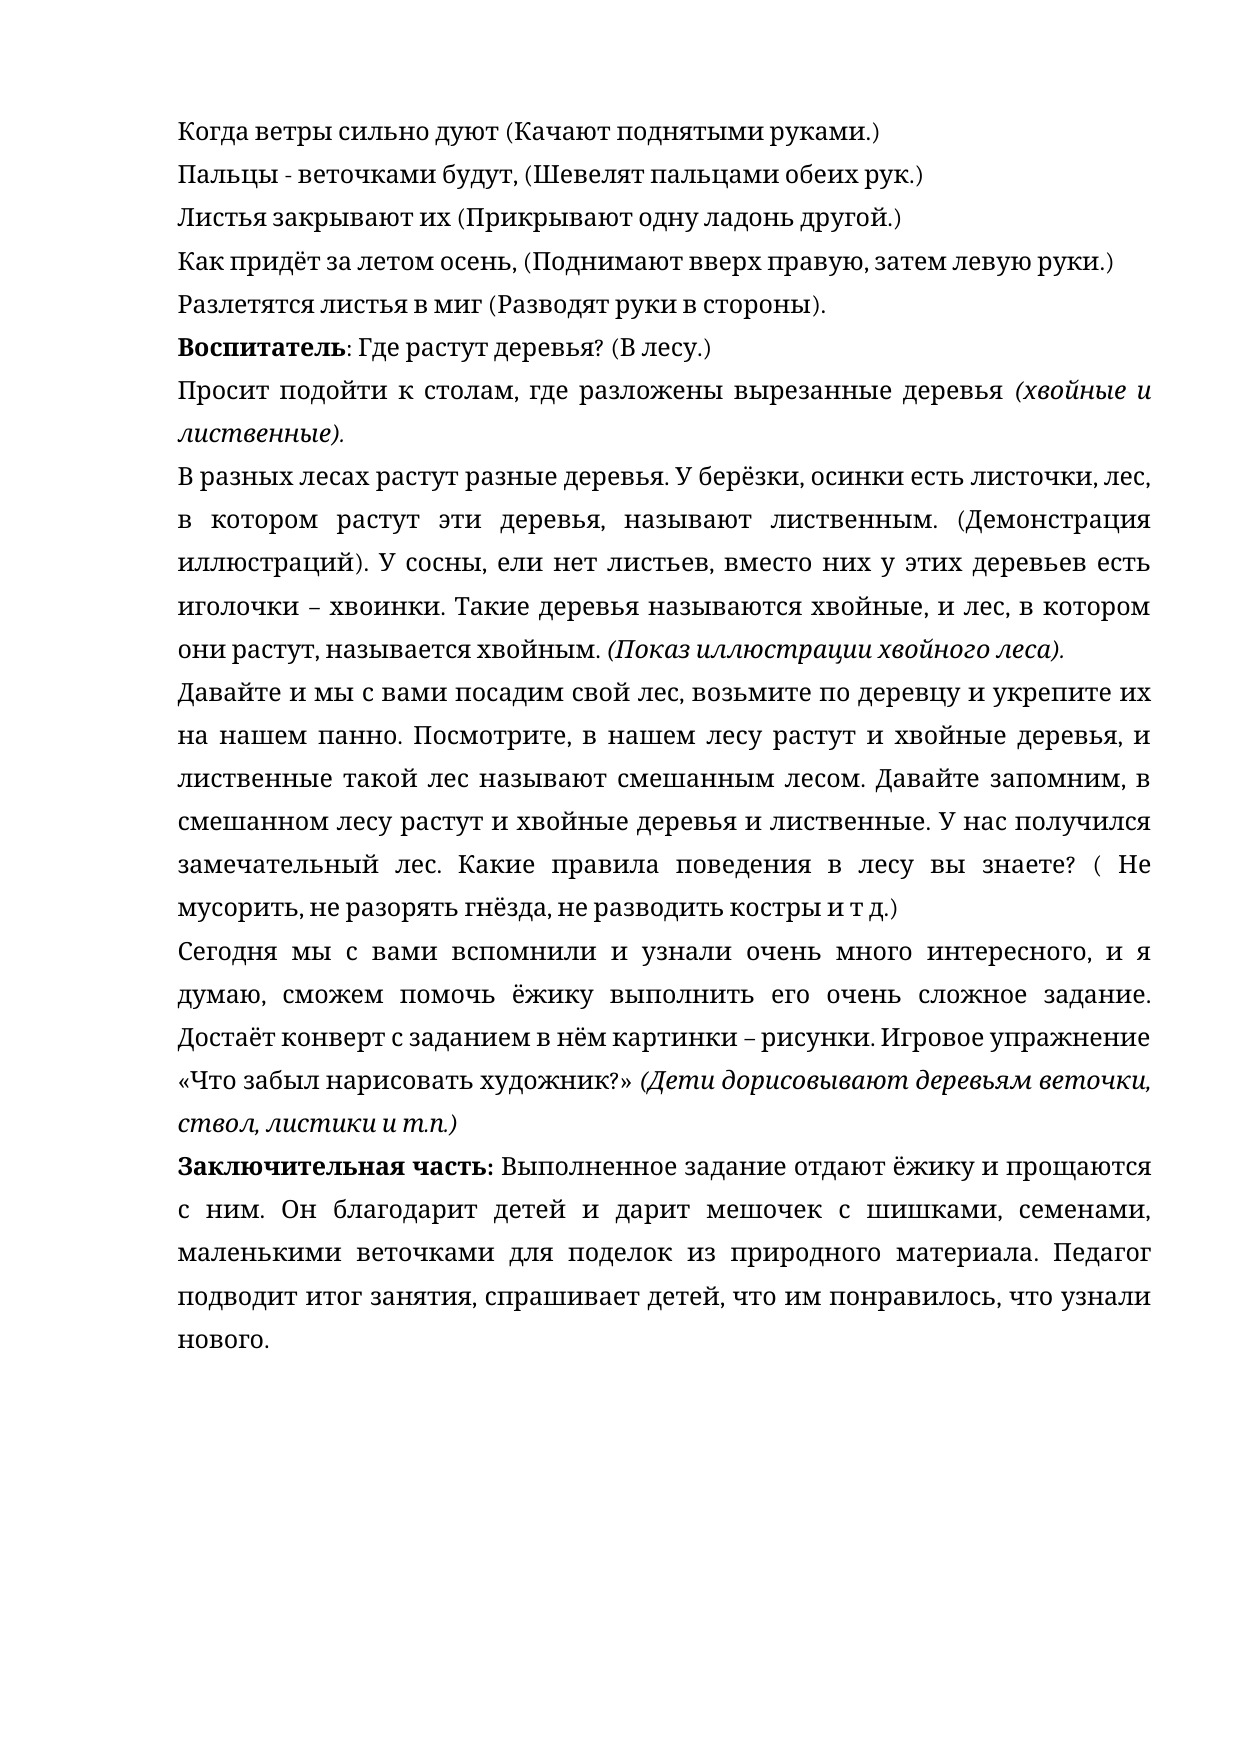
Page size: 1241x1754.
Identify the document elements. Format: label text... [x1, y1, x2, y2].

text Когда ветры сильно дуют (Качают поднятыми руками.) [177, 118, 1152, 147]
text В разных лесах растут разные деревья. У берёзки, осинки есть листочки, лес, в котором растут эти деревья, называют лиственным. (Демонстрация иллюстраций). У сосны, ели нет листьев, вместо них у этих деревьев есть иголочки – хвоинки. Такие деревья называются хвойные, и лес, в котором они растут, называется хвойным. (Показ иллюстрации хвойного леса). [177, 463, 1152, 664]
text Просит подойти к столам, где разложены вырезанные деревья (хвойные и лиственные). [177, 377, 1152, 449]
text Листья закрывают их (Прикрывают одну ладонь другой.) [177, 204, 1152, 233]
text Воспитатель: Где растут деревья? (В лесу.) [177, 334, 1152, 362]
text Разлетятся листья в миг (Разводят руки в стороны). [177, 291, 1152, 319]
text Как придёт за летом осень, (Поднимают вверх правую, затем левую руки.) [177, 247, 1152, 276]
text Сегодня мы с вами вспомнили и узнали очень много интересного, и я думаю, сможем помочь ёжику выполнить его очень сложное задание. Достаёт конверт с заданием в нём картинки – рисунки. Игровое упражнение «Что забыл нарисовать художник?» (Дети дорисовывают деревьям веточки, ствол, листики и т.п.) [177, 937, 1152, 1139]
text Заключительная часть: Выполненное задание отдают ёжику и прощаются с ним. Он благодарит детей и дарит мешочек с шишками, семенами, маленькими веточками для поделок из природного материала. Педагог подводит итог занятия, спрашивает детей, что им понравилось, что узнали нового. [177, 1153, 1152, 1354]
text Пальцы - веточками будут, (Шевелят пальцами обеих рук.) [177, 161, 1152, 190]
text Давайте и мы с вами посадим свой лес, возьмите по деревцу и укрепите их на нашем панно. Посмотрите, в нашем лесу растут и хвойные деревья, и лиственные такой лес называют смешанным лесом. Давайте запомним, в смешанном лесу растут и хвойные деревья и лиственные. У нас получился замечательный лес. Какие правила поведения в лесу вы знаете? ( Не мусорить, не разорять гнёзда, не разводить костры и т д.) [177, 679, 1152, 923]
